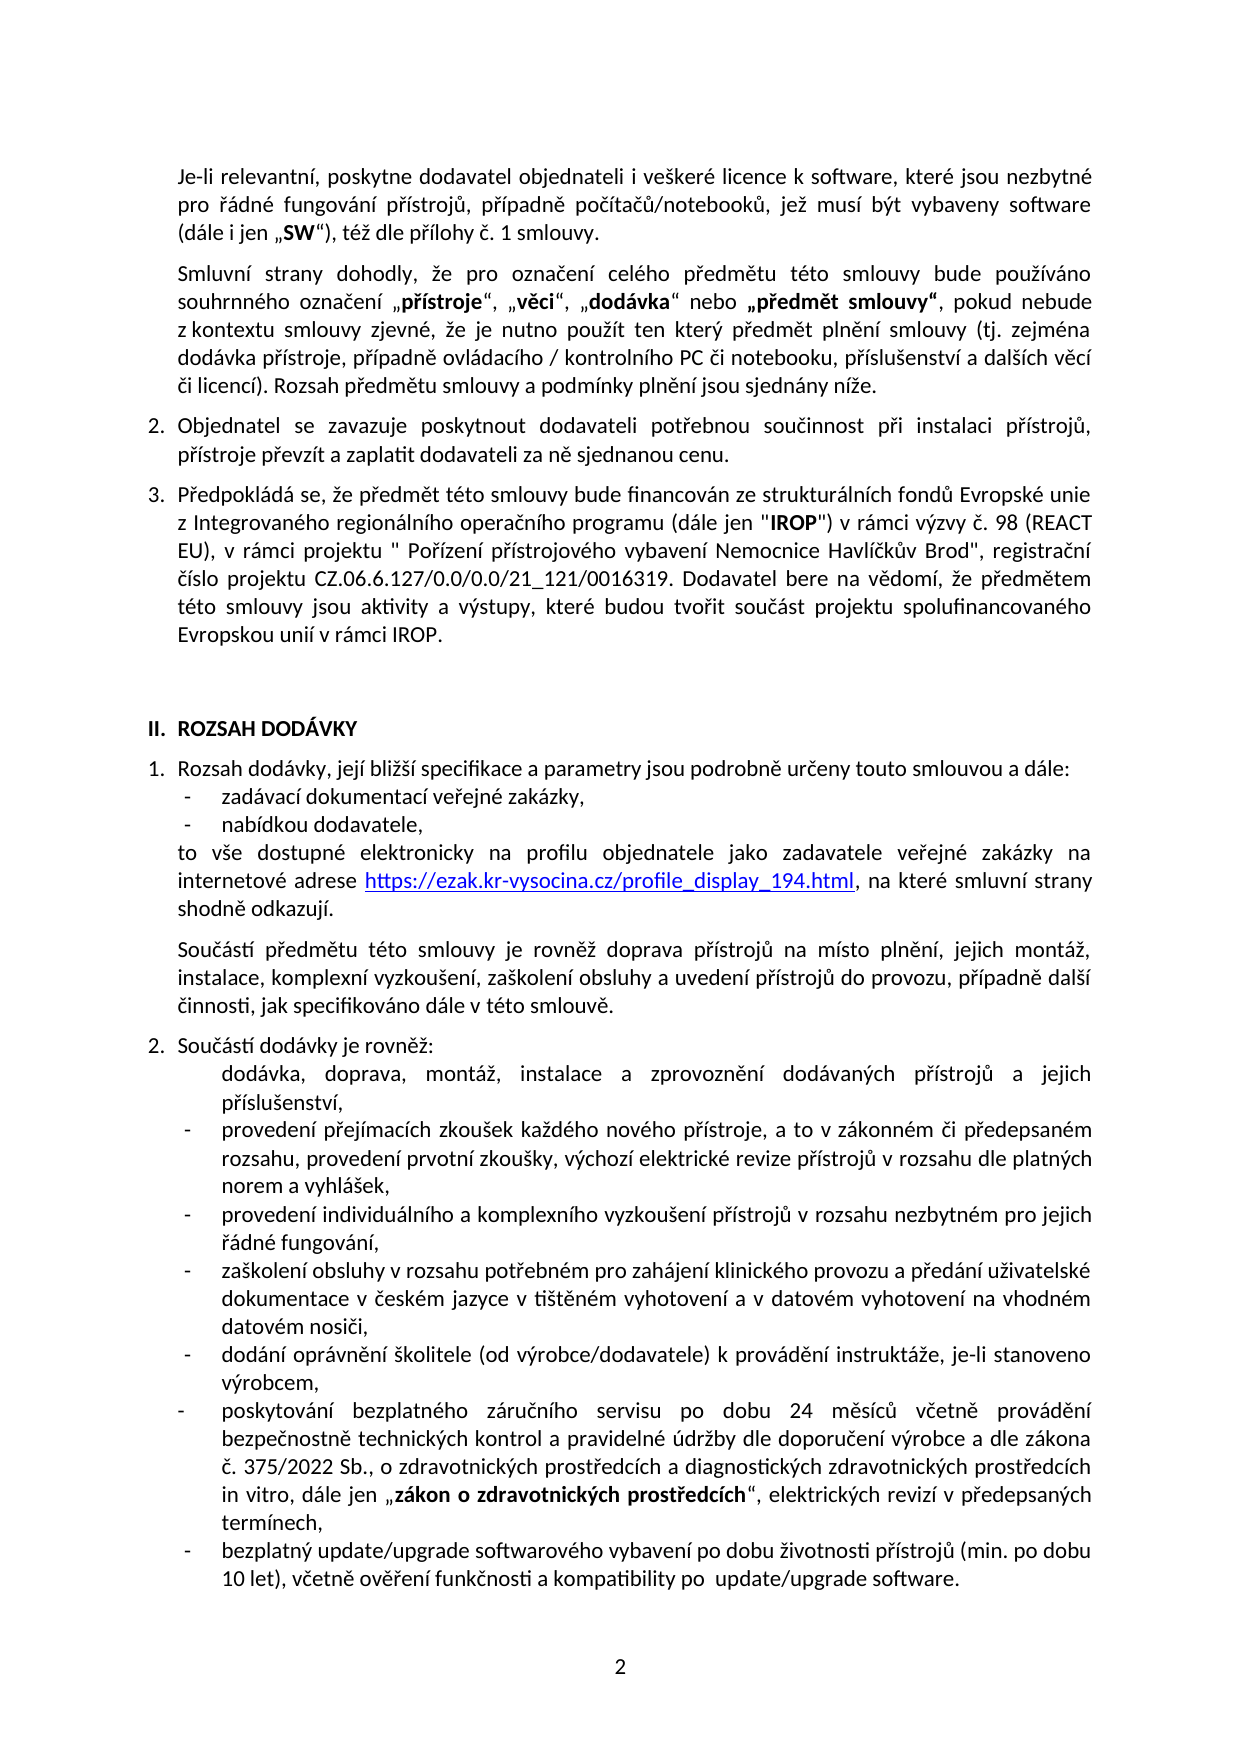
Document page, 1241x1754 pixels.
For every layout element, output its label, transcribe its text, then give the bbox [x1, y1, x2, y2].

list Smluvní strany dohodly, že pro označení celého předmětu této smlouvy bude používáno souhrnného označení „přístroje“, „věci“, „dodávka“ nebo „předmět smlouvy“, pokud nebude z kontextu smlouvy zjevné, že je nutno použít ten který předmět plnění smlouvy (tj. zejména dodávka přístroje, případně ovládacího / kontrolního PC či notebooku, příslušenství a dalších věcí či licencí). Rozsah předmětu smlouvy a podmínky plnění jsou sjednány níže. [177, 259, 1093, 399]
list Součástí předmětu této smlouvy je rovněž doprava přístrojů na místo plnění, jejich montáž, instalace, komplexní vyzkoušení, zaškolení obsluhy a uvedení přístrojů do provozu, případně další činnosti, jak specifikováno dále v této smlouvě. [177, 935, 1093, 1019]
list Rozsah dodávky, její bližší specifikace a parametry jsou podrobně určeny touto smlouvou a dále: [148, 754, 1093, 782]
list dodávka, doprava, montáž, instalace a zprovoznění dodávaných přístrojů a jejich příslušenství, [221, 1059, 1093, 1116]
list Součástí dodávky je rovněž: [148, 1032, 1093, 1059]
list zadávací dokumentací veřejné zakázky, [184, 782, 1093, 810]
list Objednatel se zavazuje poskytnout dodavateli potřebnou součinnost při instalaci přístrojů, přístroje převzít a zaplatit dodavateli za ně sjednanou cenu. [148, 412, 1093, 468]
list zaškolení obsluhy v rozsahu potřebném pro zahájení klinického provozu a předání uživatelské dokumentace v českém jazyce v tištěném vyhotovení a v datovém vyhotovení na vhodném datovém nosiči, [184, 1256, 1093, 1340]
list ROZSAH DODÁVKY [148, 714, 1093, 742]
list nabídkou dodavatele, [184, 810, 1093, 838]
list bezplatný update/upgrade softwarového vybavení po dobu životnosti přístrojů (min. po dobu 10 let), včetně ověření funkčnosti a kompatibility po update/upgrade software. [184, 1536, 1093, 1592]
list dodání oprávnění školitele (od výrobce/dodavatele) k provádění instruktáže, je-li stanoveno výrobcem, [184, 1340, 1093, 1396]
list provedení přejímacích zkoušek každého nového přístroje, a to v zákonném či předepsaném rozsahu, provedení prvotní zkoušky, výchozí elektrické revize přístrojů v rozsahu dle platných norem a vyhlášek, [184, 1116, 1093, 1200]
list to vše dostupné elektronicky na profilu objednatele jako zadavatele veřejné zakázky na internetové adrese https://ezak.kr-vysocina.cz/profile_display_194.html, na které smluvní strany shodně odkazují. [177, 838, 1093, 922]
list Je-li relevantní, poskytne dodavatel objednateli i veškeré licence k software, které jsou nezbytné pro řádné fungování přístrojů, případně počítačů/notebooků, jež musí být vybaveny software (dále i jen „SW“), též dle přílohy č. 1 smlouvy. [177, 162, 1093, 247]
list provedení individuálního a komplexního vyzkoušení přístrojů v rozsahu nezbytném pro jejich řádné fungování, [184, 1200, 1093, 1256]
list poskytování bezplatného záručního servisu po dobu 24 měsíců včetně provádění bezpečnostně technických kontrol a pravidelné údržby dle doporučení výrobce a dle zákona č. 375/2022 Sb., o zdravotnických prostředcích a diagnostických zdravotnických prostředcích in vitro, dále jen „zákon o zdravotnických prostředcích“, elektrických revizí v předepsaných termínech, [177, 1396, 1093, 1536]
list Předpokládá se, že předmět této smlouvy bude financován ze strukturálních fondů Evropské unie z Integrovaného regionálního operačního programu (dále jen "IROP") v rámci výzvy č. 98 (REACT EU), v rámci projektu " Pořízení přístrojového vybavení Nemocnice Havlíčkův Brod", registrační číslo projektu CZ.06.6.127/0.0/0.0/21_121/0016319. Dodavatel bere na vědomí, že předmětem této smlouvy jsou aktivity a výstupy, které budou tvořit součást projektu spolufinancovaného Evropskou unií v rámci IROP. [148, 480, 1093, 648]
